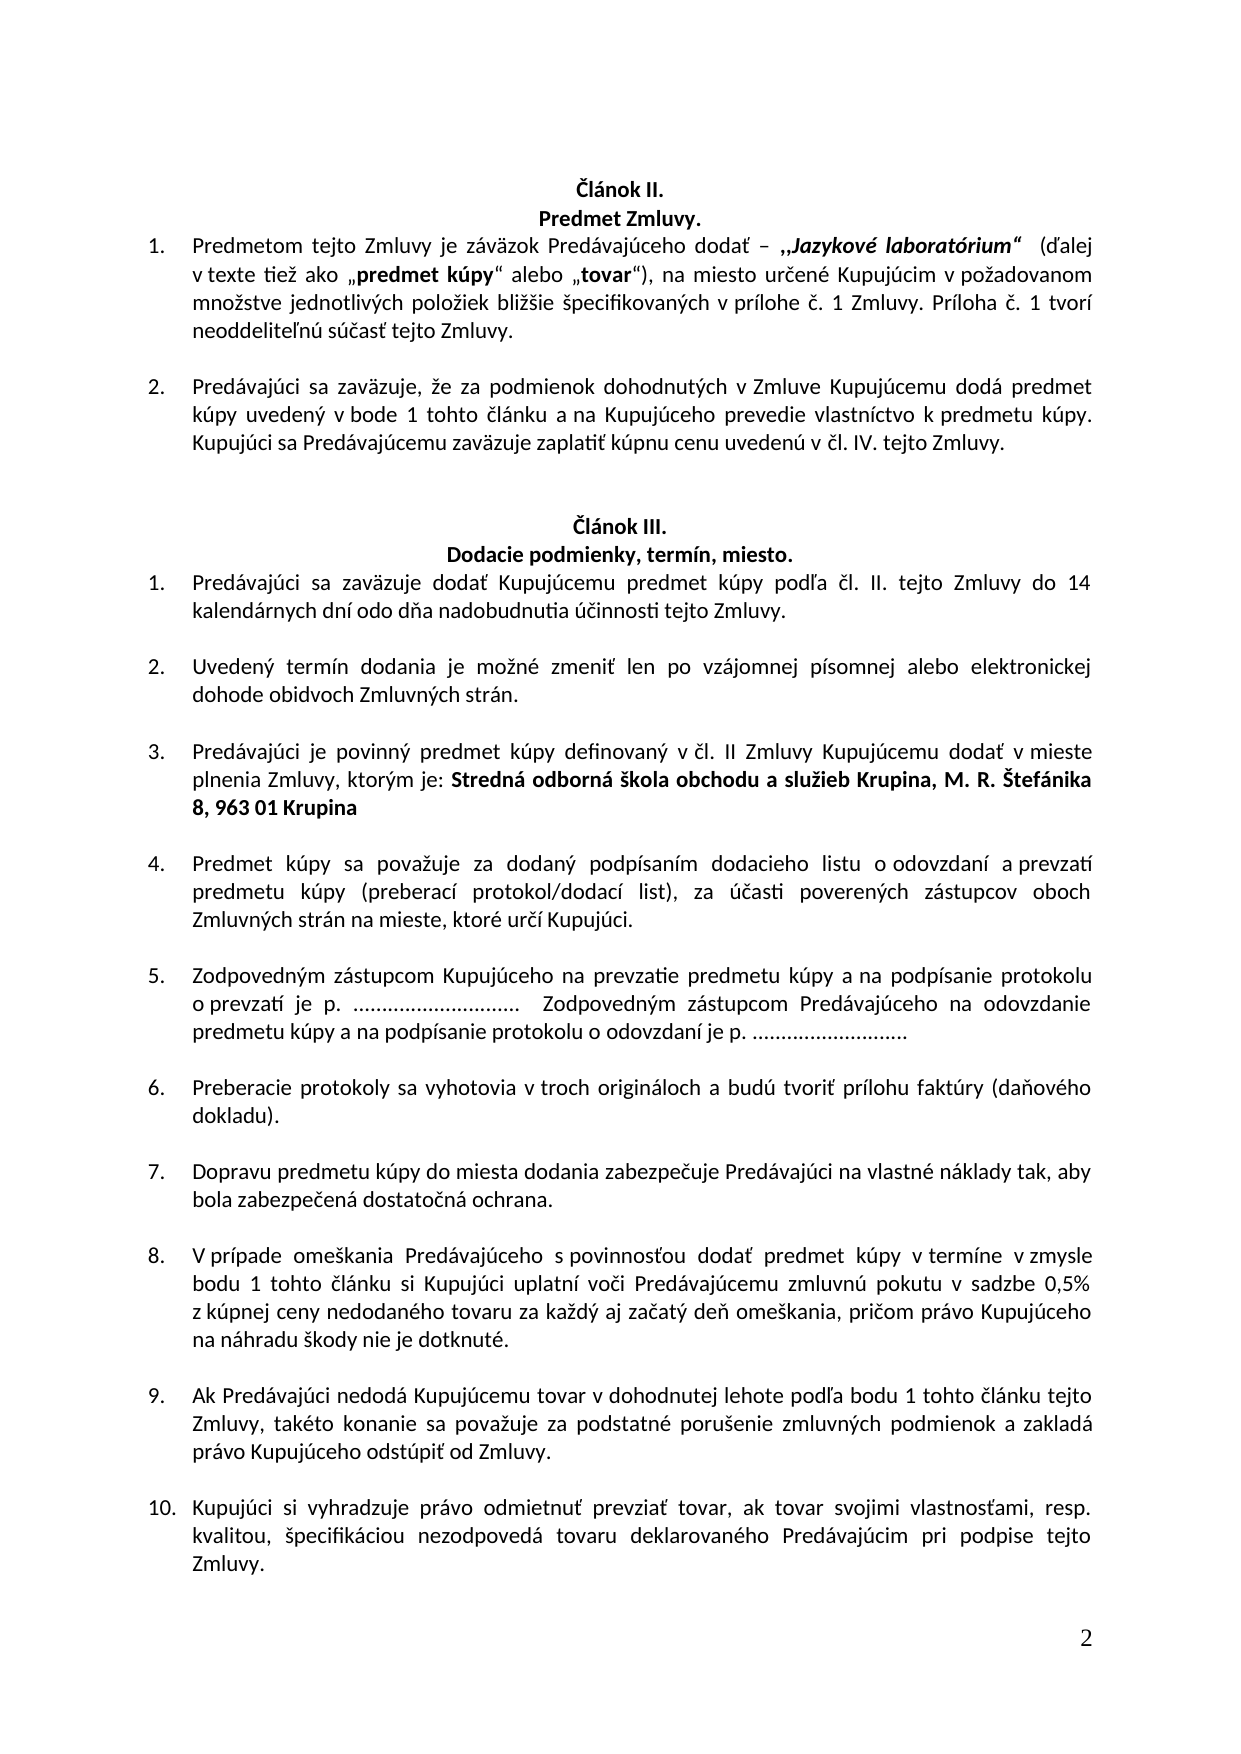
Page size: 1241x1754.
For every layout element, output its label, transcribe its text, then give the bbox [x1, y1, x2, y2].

list V prípade omeškania Predávajúceho s povinnosťou dodať predmet kúpy v termíne v zmysle bodu 1 tohto článku si Kupujúci uplatní voči Predávajúcemu zmluvnú pokutu v sadzbe 0,5% z kúpnej ceny nedodaného tovaru za každý aj začatý deň omeškania, pričom právo Kupujúceho na náhradu škody nie je dotknuté. [148, 1241, 1093, 1353]
list Predmet kúpy sa považuje za dodaný podpísaním dodacieho listu o odovzdaní a prevzatí predmetu kúpy (preberací protokol/dodací list), za účasti poverených zástupcov oboch Zmluvných strán na mieste, ktoré určí Kupujúci. [148, 849, 1093, 933]
list Zodpovedným zástupcom Kupujúceho na prevzatie predmetu kúpy a na podpísanie protokolu o prevzatí je p. ............................. Zodpovedným zástupcom Predávajúceho na odovzdanie predmetu kúpy a na podpísanie protokolu o odovzdaní je p. ........................... [148, 961, 1093, 1045]
list Preberacie protokoly sa vyhotovia v troch origináloch a budú tvoriť prílohu faktúry (daňového dokladu). [148, 1073, 1093, 1129]
list Predmetom tejto Zmluvy je záväzok Predávajúceho dodať – ,,Jazykové laboratórium“ (ďalej v texte tiež ako „predmet kúpy“ alebo „tovar“), na miesto určené Kupujúcim v požadovanom množstve jednotlivých položiek bližšie špecifikovaných v prílohe č. 1 Zmluvy. Príloha č. 1 tvorí neoddeliteľnú súčasť tejto Zmluvy. [148, 232, 1093, 344]
list Predávajúci sa zaväzuje dodať Kupujúcemu predmet kúpy podľa čl. II. tejto Zmluvy do 14 kalendárnych dní odo dňa nadobudnutia účinnosti tejto Zmluvy. [148, 568, 1093, 624]
list Predávajúci je povinný predmet kúpy definovaný v čl. II Zmluvy Kupujúcemu dodať v mieste plnenia Zmluvy, ktorým je: Stredná odborná škola obchodu a služieb Krupina, M. R. Štefánika 8, 963 01 Krupina [148, 737, 1093, 821]
list Uvedený termín dodania je možné zmeniť len po vzájomnej písomnej alebo elektronickej dohode obidvoch Zmluvných strán. [148, 652, 1093, 708]
text Článok II. [148, 176, 1093, 204]
list Predávajúci sa zaväzuje, že za podmienok dohodnutých v Zmluve Kupujúcemu dodá predmet kúpy uvedený v bode 1 tohto článku a na Kupujúceho prevedie vlastníctvo k predmetu kúpy. Kupujúci sa Predávajúcemu zaväzuje zaplatiť kúpnu cenu uvedenú v čl. IV. tejto Zmluvy. [148, 372, 1093, 456]
text Dodacie podmienky, termín, miesto. [148, 540, 1093, 568]
list Dopravu predmetu kúpy do miesta dodania zabezpečuje Predávajúci na vlastné náklady tak, aby bola zabezpečená dostatočná ochrana. [148, 1157, 1093, 1213]
text Článok III. [148, 512, 1093, 540]
list Kupujúci si vyhradzuje právo odmietnuť prevziať tovar, ak tovar svojimi vlastnosťami, resp. kvalitou, špecifikáciou nezodpovedá tovaru deklarovaného Predávajúcim pri podpise tejto Zmluvy. [148, 1493, 1093, 1577]
list Ak Predávajúci nedodá Kupujúcemu tovar v dohodnutej lehote podľa bodu 1 tohto článku tejto Zmluvy, takéto konanie sa považuje za podstatné porušenie zmluvných podmienok a zakladá právo Kupujúceho odstúpiť od Zmluvy. [148, 1381, 1093, 1465]
text Predmet Zmluvy. [148, 204, 1093, 232]
